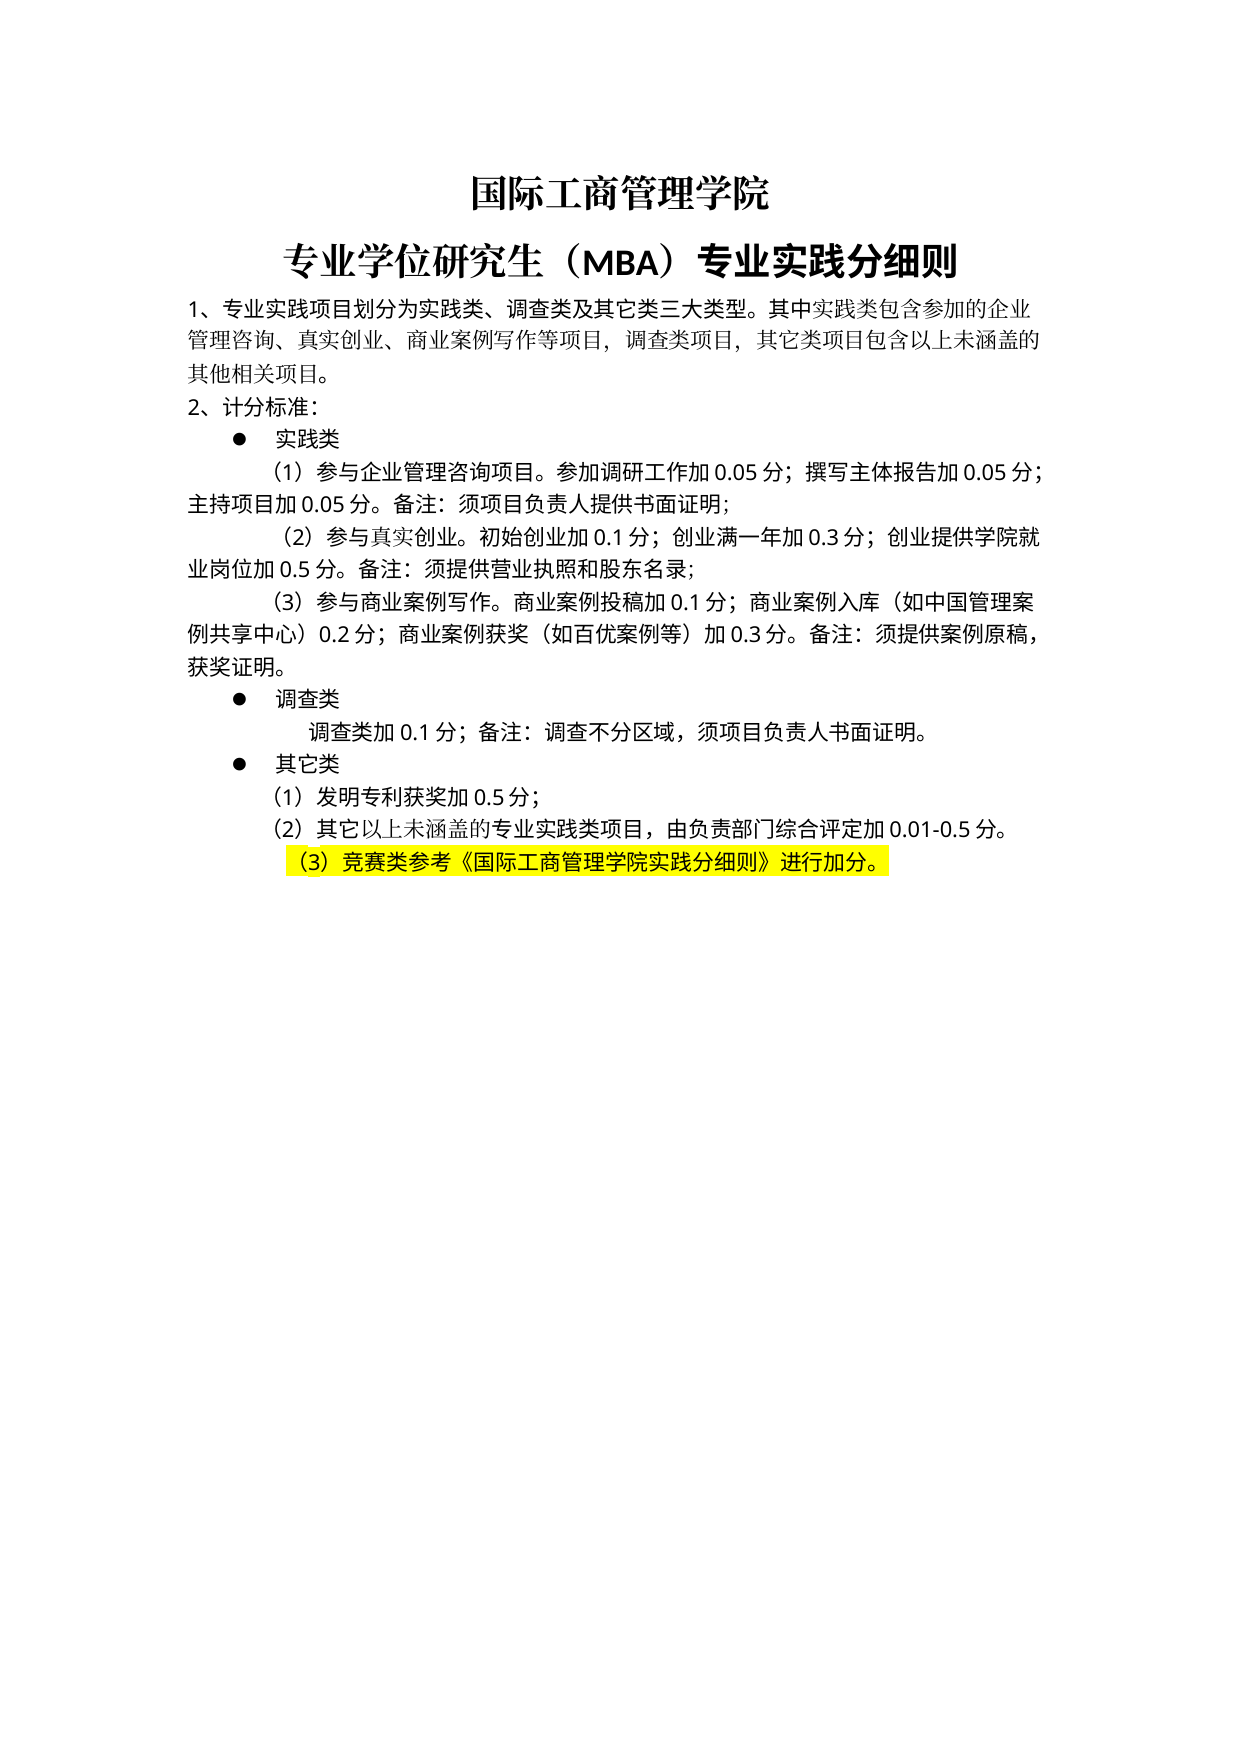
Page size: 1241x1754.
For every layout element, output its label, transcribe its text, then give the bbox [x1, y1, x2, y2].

text （1）参与企业管理咨询项目。参加调研工作加0.05分；撰写主体报告加0.05分；主持项目加0.05分。备注：须项目负责人提供书面证明； [187, 454, 1053, 519]
text 国际工商管理学院 [187, 162, 1053, 227]
text 调查类加0.1分；备注：调查不分区域，须项目负责人书面证明。 [275, 714, 1053, 747]
list 实践类 [231, 422, 1053, 454]
text （3）竞赛类参考《国际工商管理学院实践分细则》进行加分。 [187, 844, 1053, 877]
text （2）其它以上未涵盖的专业实践类项目，由负责部门综合评定加0.01-0.5分。 [187, 812, 1053, 844]
text 1、专业实践项目划分为实践类、调查类及其它类三大类型。其中实践类包含参加的企业管理咨询、真实创业、商业案例写作等项目，调查类项目，其它类项目包含以上未涵盖的其他相关项目。 [187, 292, 1053, 389]
list 其它类 [231, 747, 1053, 779]
text 2、计分标准： [187, 389, 1053, 422]
text （3）参与商业案例写作。商业案例投稿加0.1分；商业案例入库（如中国管理案例共享中心）0.2分；商业案例获奖（如百优案例等）加0.3分。备注：须提供案例原稿，获奖证明。 [187, 584, 1053, 682]
list 调查类 [231, 682, 1053, 714]
text 专业学位研究生（MBA）专业实践分细则 [187, 227, 1053, 292]
text （1）发明专利获奖加0.5分； [187, 779, 1053, 812]
text （2）参与真实创业。初始创业加0.1分；创业满一年加0.3分；创业提供学院就业岗位加0.5分。备注：须提供营业执照和股东名录； [187, 519, 1053, 584]
